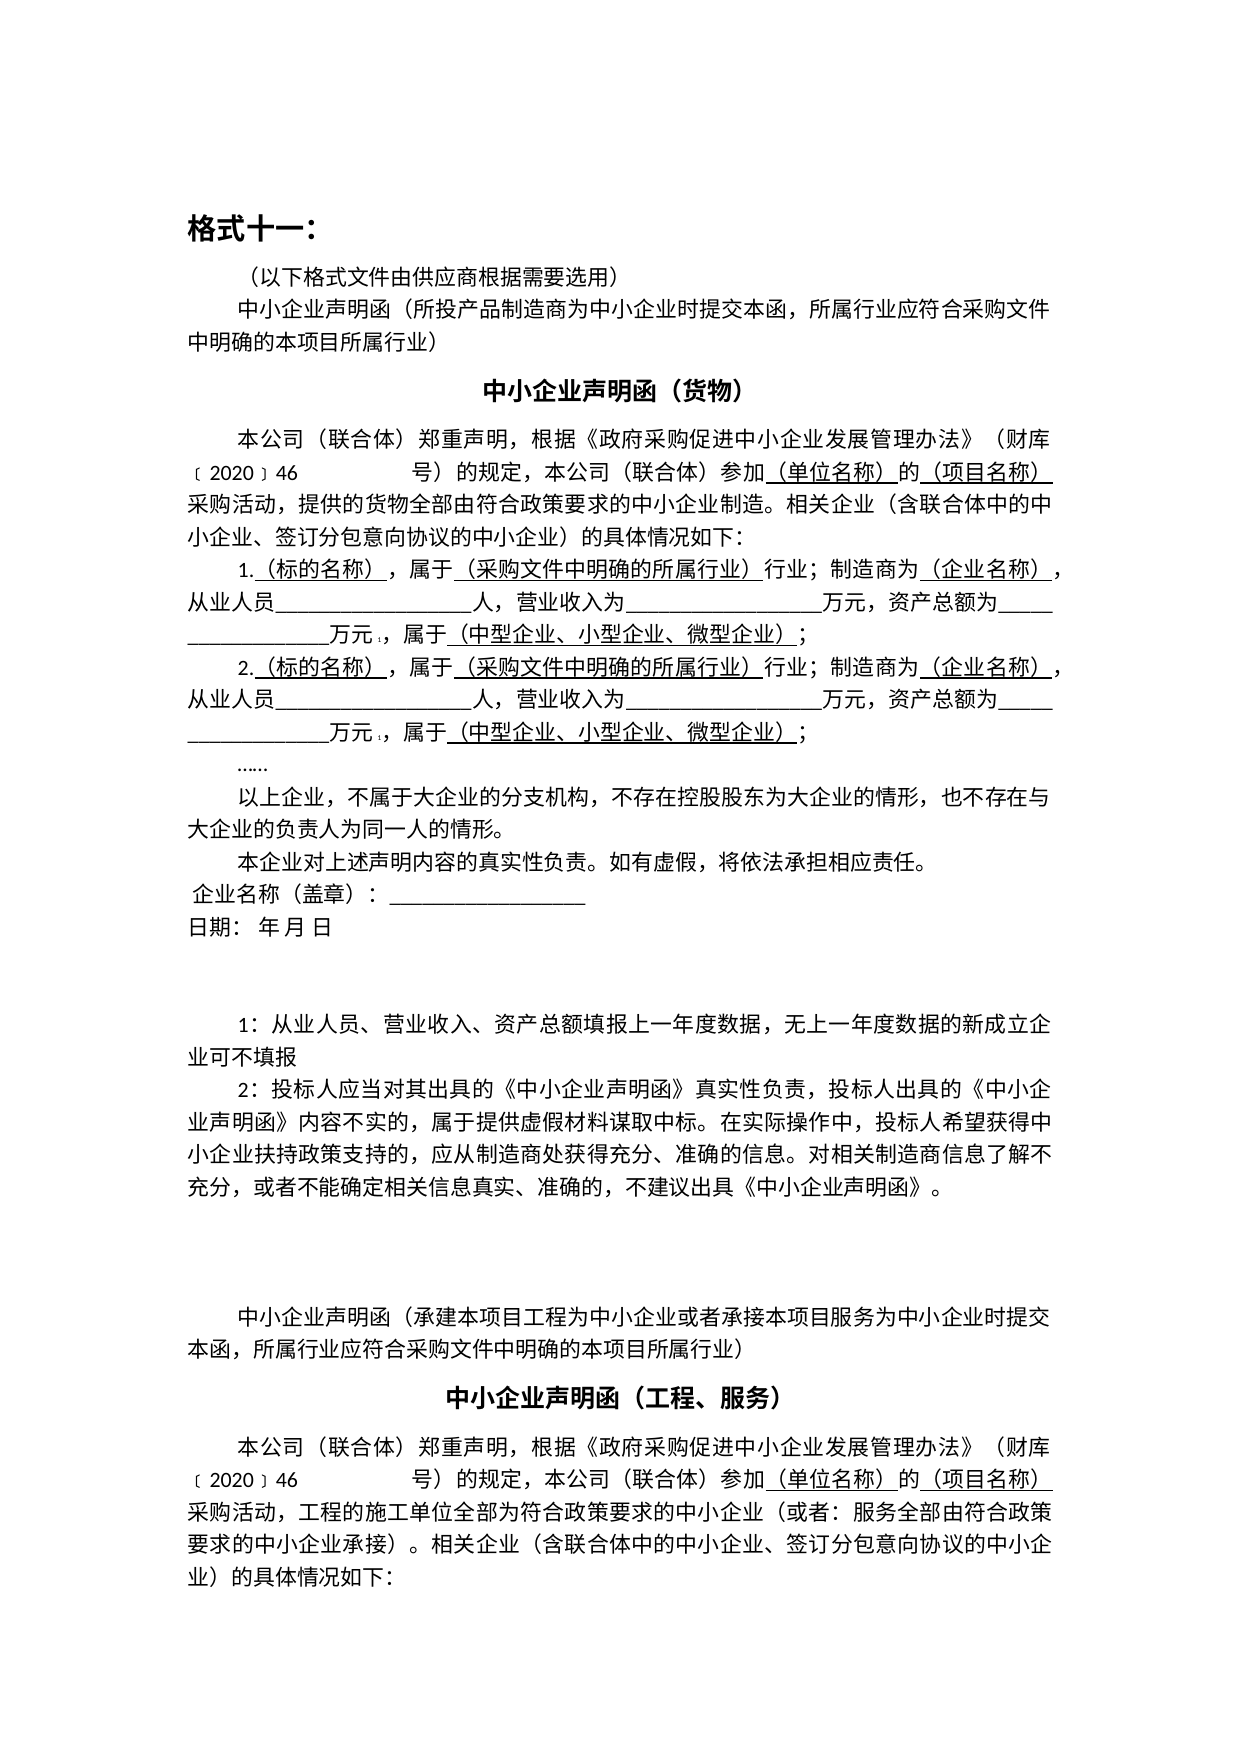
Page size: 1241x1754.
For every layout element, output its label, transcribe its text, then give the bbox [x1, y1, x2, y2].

text 1.（标的名称），属于（采购文件中明确的所属行业）行业；制造商为（企业名称），从业人员__________________人，营业收入为__________________万元，资产总额为__________________万元1，属于（中型企业、小型企业、微型企业）； [187, 552, 1053, 649]
text 中小企业声明函（所投产品制造商为中小企业时提交本函，所属行业应符合采购文件中明确的本项目所属行业） [187, 292, 1053, 357]
text 2：投标人应当对其出具的《中小企业声明函》真实性负责，投标人出具的《中小企业声明函》内容不实的，属于提供虚假材料谋取中标。在实际操作中，投标人希望获得中小企业扶持政策支持的，应从制造商处获得充分、准确的信息。对相关制造商信息了解不充分，或者不能确定相关信息真实、准确的，不建议出具《中小企业声明函》。 [187, 1072, 1053, 1202]
text 本公司（联合体）郑重声明，根据《政府采购促进中小企业发展管理办法》（财库﹝2020﹞46 号）的规定，本公司（联合体）参加（单位名称）的（项目名称）采购活动，工程的施工单位全部为符合政策要求的中小企业（或者：服务全部由符合政策要求的中小企业承接）。相关企业（含联合体中的中小企业、签订分包意向协议的中小企业）的具体情况如下： [187, 1429, 1053, 1592]
text 1：从业人员、营业收入、资产总额填报上一年度数据，无上一年度数据的新成立企业可不填报 [187, 1007, 1053, 1072]
text 本企业对上述声明内容的真实性负责。如有虚假，将依法承担相应责任。 [187, 844, 1053, 877]
text 2.（标的名称），属于（采购文件中明确的所属行业）行业；制造商为（企业名称），从业人员__________________人，营业收入为__________________万元，资产总额为__________________万元1，属于（中型企业、小型企业、微型企业）； [187, 649, 1053, 747]
text 以上企业，不属于大企业的分支机构，不存在控股股东为大企业的情形，也不存在与大企业的负责人为同一人的情形。 [187, 779, 1053, 844]
text …… [187, 747, 1053, 779]
text 企业名称（盖章）：__________________ [187, 877, 1053, 909]
text 格式十一： [187, 194, 1053, 259]
text 中小企业声明函（承建本项目工程为中小企业或者承接本项目服务为中小企业时提交本函，所属行业应符合采购文件中明确的本项目所属行业） [187, 1299, 1053, 1364]
text 中小企业声明函（工程、服务） [187, 1364, 1053, 1429]
text 日期： 年 月 日 [187, 909, 1053, 942]
text 本公司（联合体）郑重声明，根据《政府采购促进中小企业发展管理办法》（财库﹝2020﹞46 号）的规定，本公司（联合体）参加（单位名称）的（项目名称）采购活动，提供的货物全部由符合政策要求的中小企业制造。相关企业（含联合体中的中小企业、签订分包意向协议的中小企业）的具体情况如下： [187, 422, 1053, 552]
text 中小企业声明函（货物） [187, 357, 1053, 422]
text （以下格式文件由供应商根据需要选用） [187, 259, 1053, 292]
